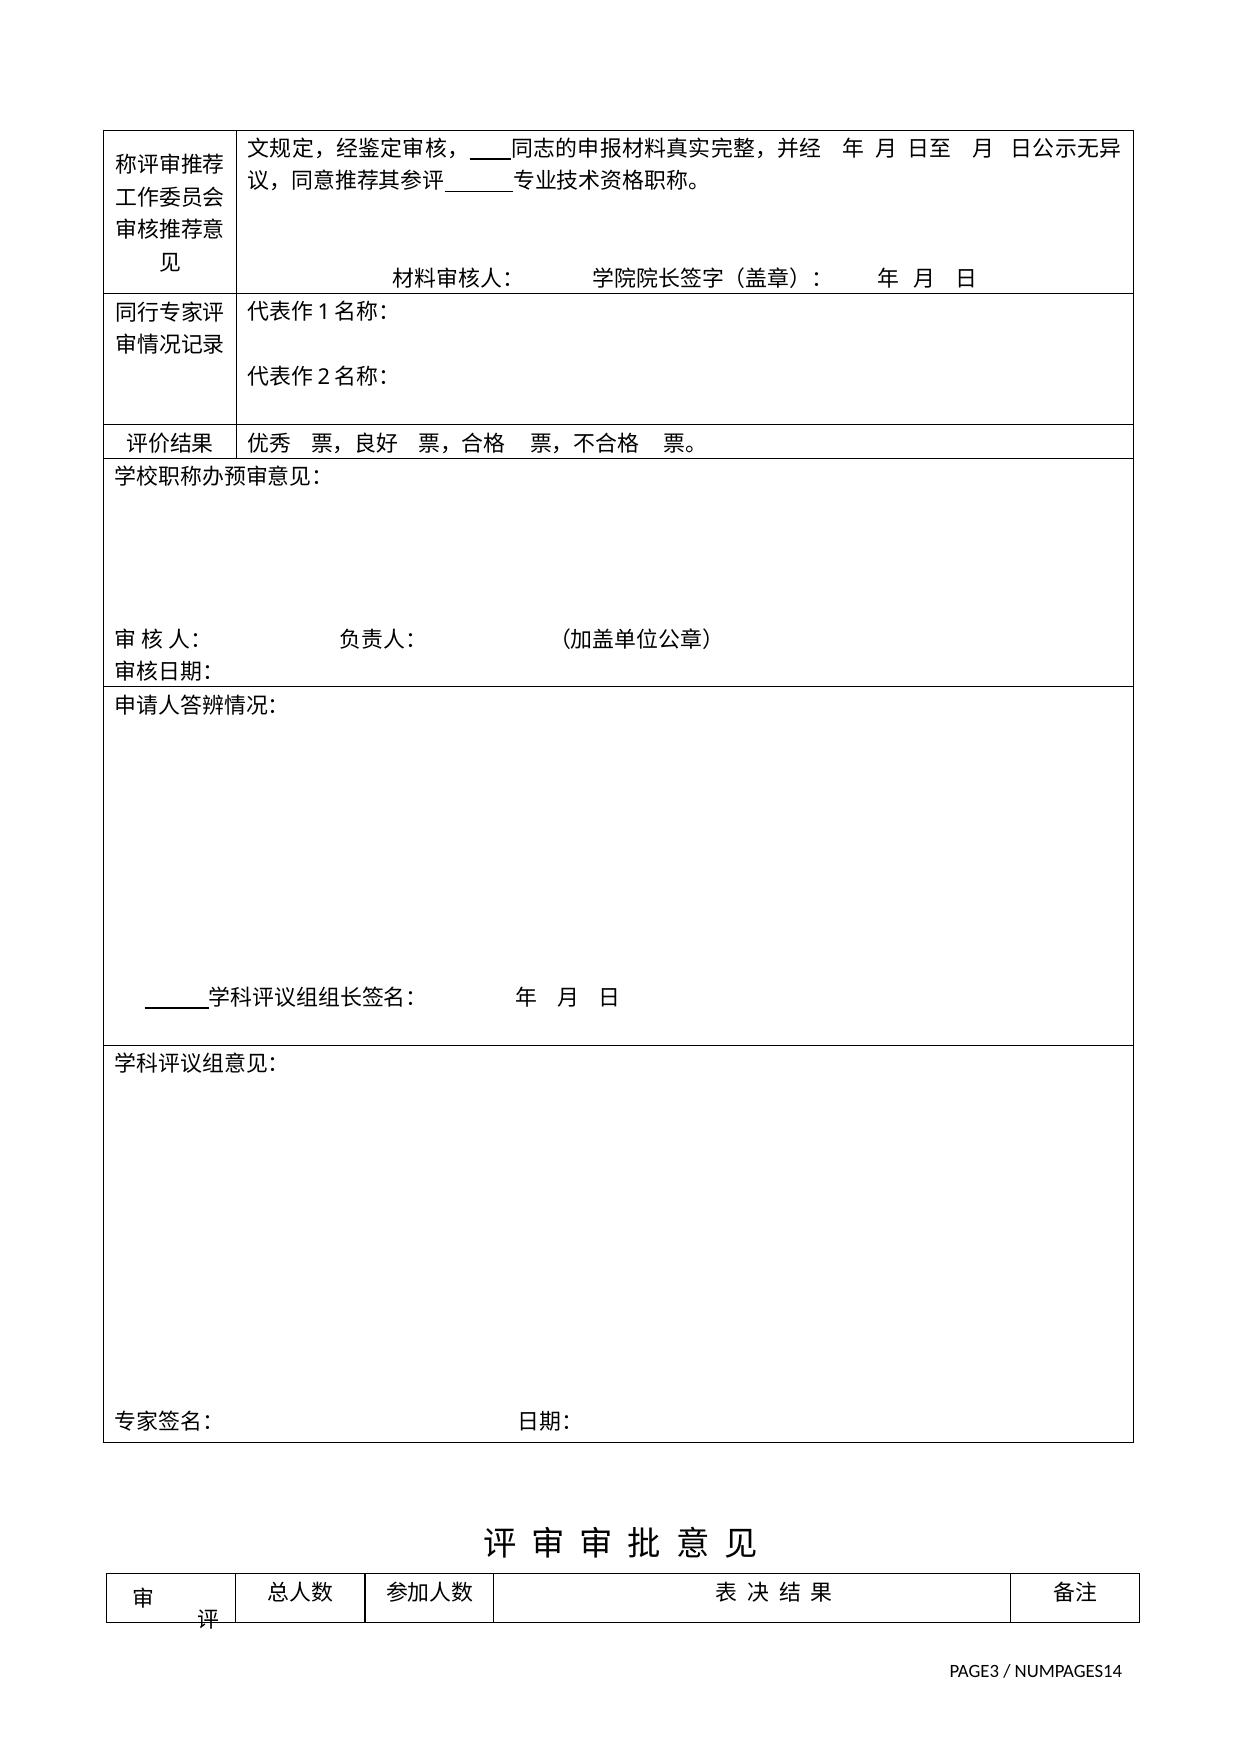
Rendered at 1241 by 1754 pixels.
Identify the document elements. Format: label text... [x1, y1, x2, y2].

table_header 总人数 [236, 1574, 364, 1622]
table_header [104, 131, 236, 293]
table_cell 同行专家评审情况记录 [104, 294, 236, 424]
table_cell 评价结果 [104, 425, 236, 458]
text 评 审 审 批 意 见 [118, 1508, 1122, 1573]
table_header 备注 [1011, 1574, 1139, 1622]
table_cell 学校职称办预审意见： 审 核 人： 负责人： （加盖单位公章） 审核日期： [104, 459, 1133, 686]
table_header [237, 131, 1133, 293]
table_cell 优秀 票，良好 票，合格 票，不合格 票。 [237, 425, 1133, 458]
table_cell 申请人答辨情况： 学科评议组组长签名： 年 月 日 [104, 687, 1133, 1045]
table_header 表 决 结 果 [494, 1574, 1010, 1622]
table_cell 代表作1名称： 代表作2名称： [237, 294, 1133, 424]
table_cell 学科评议组意见： 专家签名： 日期： [104, 1046, 1133, 1442]
table_header 评 审 组 织 意 见 [107, 1574, 235, 1622]
table_header 参加人数 [366, 1574, 493, 1622]
